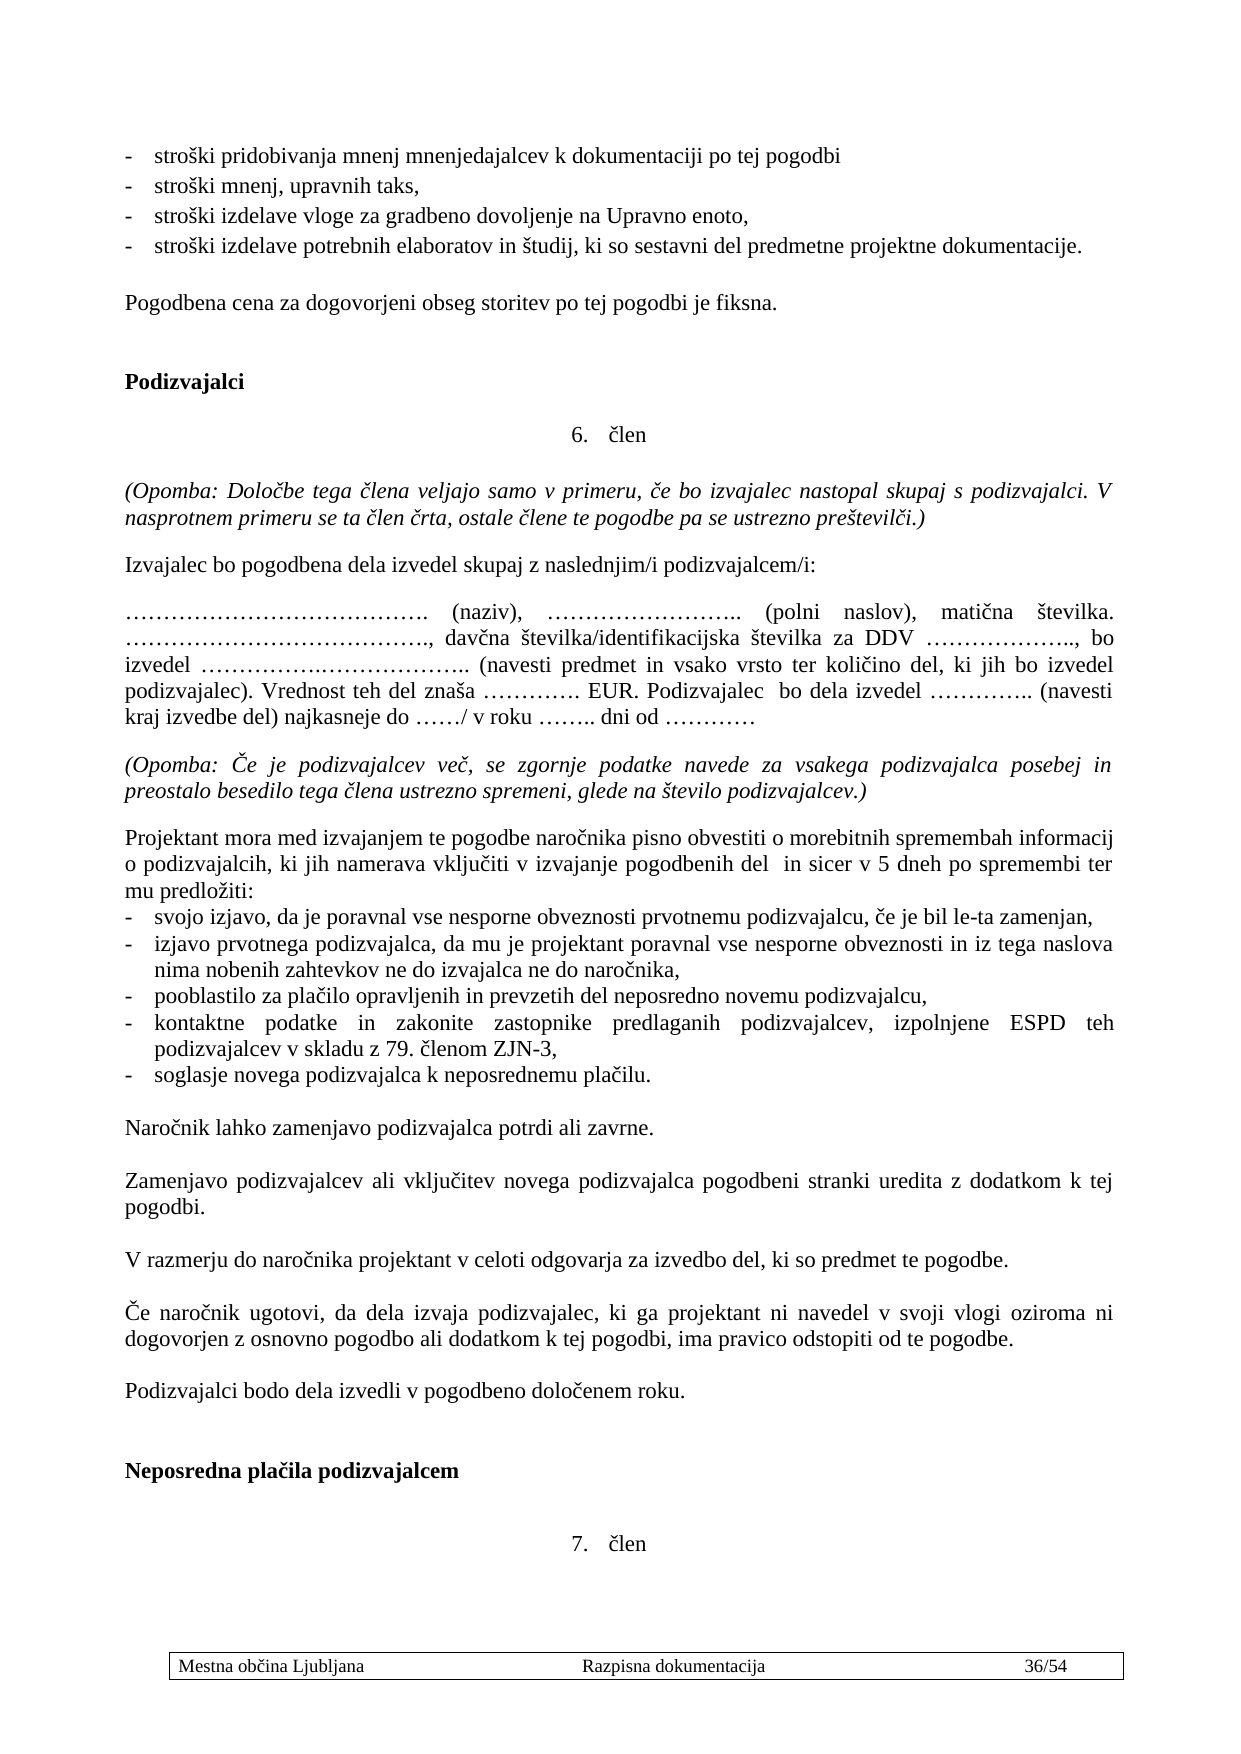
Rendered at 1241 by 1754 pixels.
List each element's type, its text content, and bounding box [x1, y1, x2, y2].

text Projektant mora med izvajanjem te pogodbe naročnika pisno obvestiti o morebitnih spremembah informacij o podizvajalcih, ki jih namerava vključiti v izvajanje pogodbenih del in sicer v 5 dneh po spremembi ter mu predložiti: [124, 824, 1115, 903]
list člen [103, 1530, 1115, 1557]
text Podizvajalci bodo dela izvedli v pogodbeno določenem roku. [124, 1378, 1115, 1404]
text Izvajalec bo pogodbena dela izvedel skupaj z naslednjim/i podizvajalcem/i: [124, 551, 1115, 577]
list člen [103, 421, 1115, 447]
text …………………………………. (naziv), …………………….. (polni naslov), matična številka. …………………………………., davčna številka/identifikacijska številka za DDV ……………….., bo izvedel …………….……………….. (navesti predmet in vsako vrsto ter količino del, ki jih bo izvedel podizvajalec). Vrednost teh del znaša …………. EUR. Podizvajalec bo dela izvedel ………….. (navesti kraj izvedbe del) najkasneje do ……/ v roku …….. dni od ………… [124, 598, 1115, 730]
text (Opomba: Če je podizvajalcev več, se zgornje podatke navede za vsakega podizvajalca posebej in preostalo besedilo tega člena ustrezno spremeni, glede na število podizvajalcev.) [124, 751, 1115, 803]
text Če naročnik ugotovi, da dela izvaja podizvajalec, ki ga projektant ni navedel v svoji vlogi oziroma ni dogovorjen z osnovno pogodbo ali dodatkom k tej pogodbi, ima pravico odstopiti od te pogodbe. [124, 1298, 1115, 1351]
text (Opomba: Določbe tega člena veljajo samo v primeru, če bo izvajalec nastopal skupaj s podizvajalci. V nasprotnem primeru se ta člen črta, ostale člene te pogodbe pa se ustrezno preštevilči.) [124, 477, 1115, 530]
list stroški pridobivanja mnenj mnenjedajalcev k dokumentaciji po tej pogodbi [124, 142, 1115, 168]
list svojo izjavo, da je poravnal vse nesporne obveznosti prvotnemu podizvajalcu, če je bil le-ta zamenjan, [124, 903, 1115, 929]
list soglasje novega podizvajalca k neposrednemu plačilu. [124, 1061, 1115, 1088]
text Podizvajalci [124, 368, 1115, 394]
list izjavo prvotnega podizvajalca, da mu je projektant poravnal vse nesporne obveznosti in iz tega naslova nima nobenih zahtevkov ne do izvajalca ne do naročnika, [124, 929, 1115, 982]
list stroški izdelave vloge za gradbeno dovoljenje na Upravno enoto, [124, 202, 1115, 228]
text V razmerju do naročnika projektant v celoti odgovarja za izvedbo del, ki so predmet te pogodbe. [124, 1246, 1115, 1272]
text Zamenjavo podizvajalcev ali vključitev novega podizvajalca pogodbeni stranki uredita z dodatkom k tej pogodbi. [124, 1167, 1115, 1219]
text Pogodbena cena za dogovorjeni obseg storitev po tej pogodbi je fiksna. [124, 289, 1115, 315]
list stroški izdelave potrebnih elaboratov in študij, ki so sestavni del predmetne projektne dokumentacije. [124, 232, 1115, 259]
list pooblastilo za plačilo opravljenih in prevzetih del neposredno novemu podizvajalcu, [124, 982, 1115, 1009]
list stroški mnenj, upravnih taks, [124, 172, 1115, 198]
text Neposredna plačila podizvajalcem [124, 1457, 1115, 1483]
text Naročnik lahko zamenjavo podizvajalca potrdi ali zavrne. [124, 1114, 1115, 1140]
list kontaktne podatke in zakonite zastopnike predlaganih podizvajalcev, izpolnjene ESPD teh podizvajalcev v skladu z 79. členom ZJN-3, [124, 1009, 1115, 1061]
